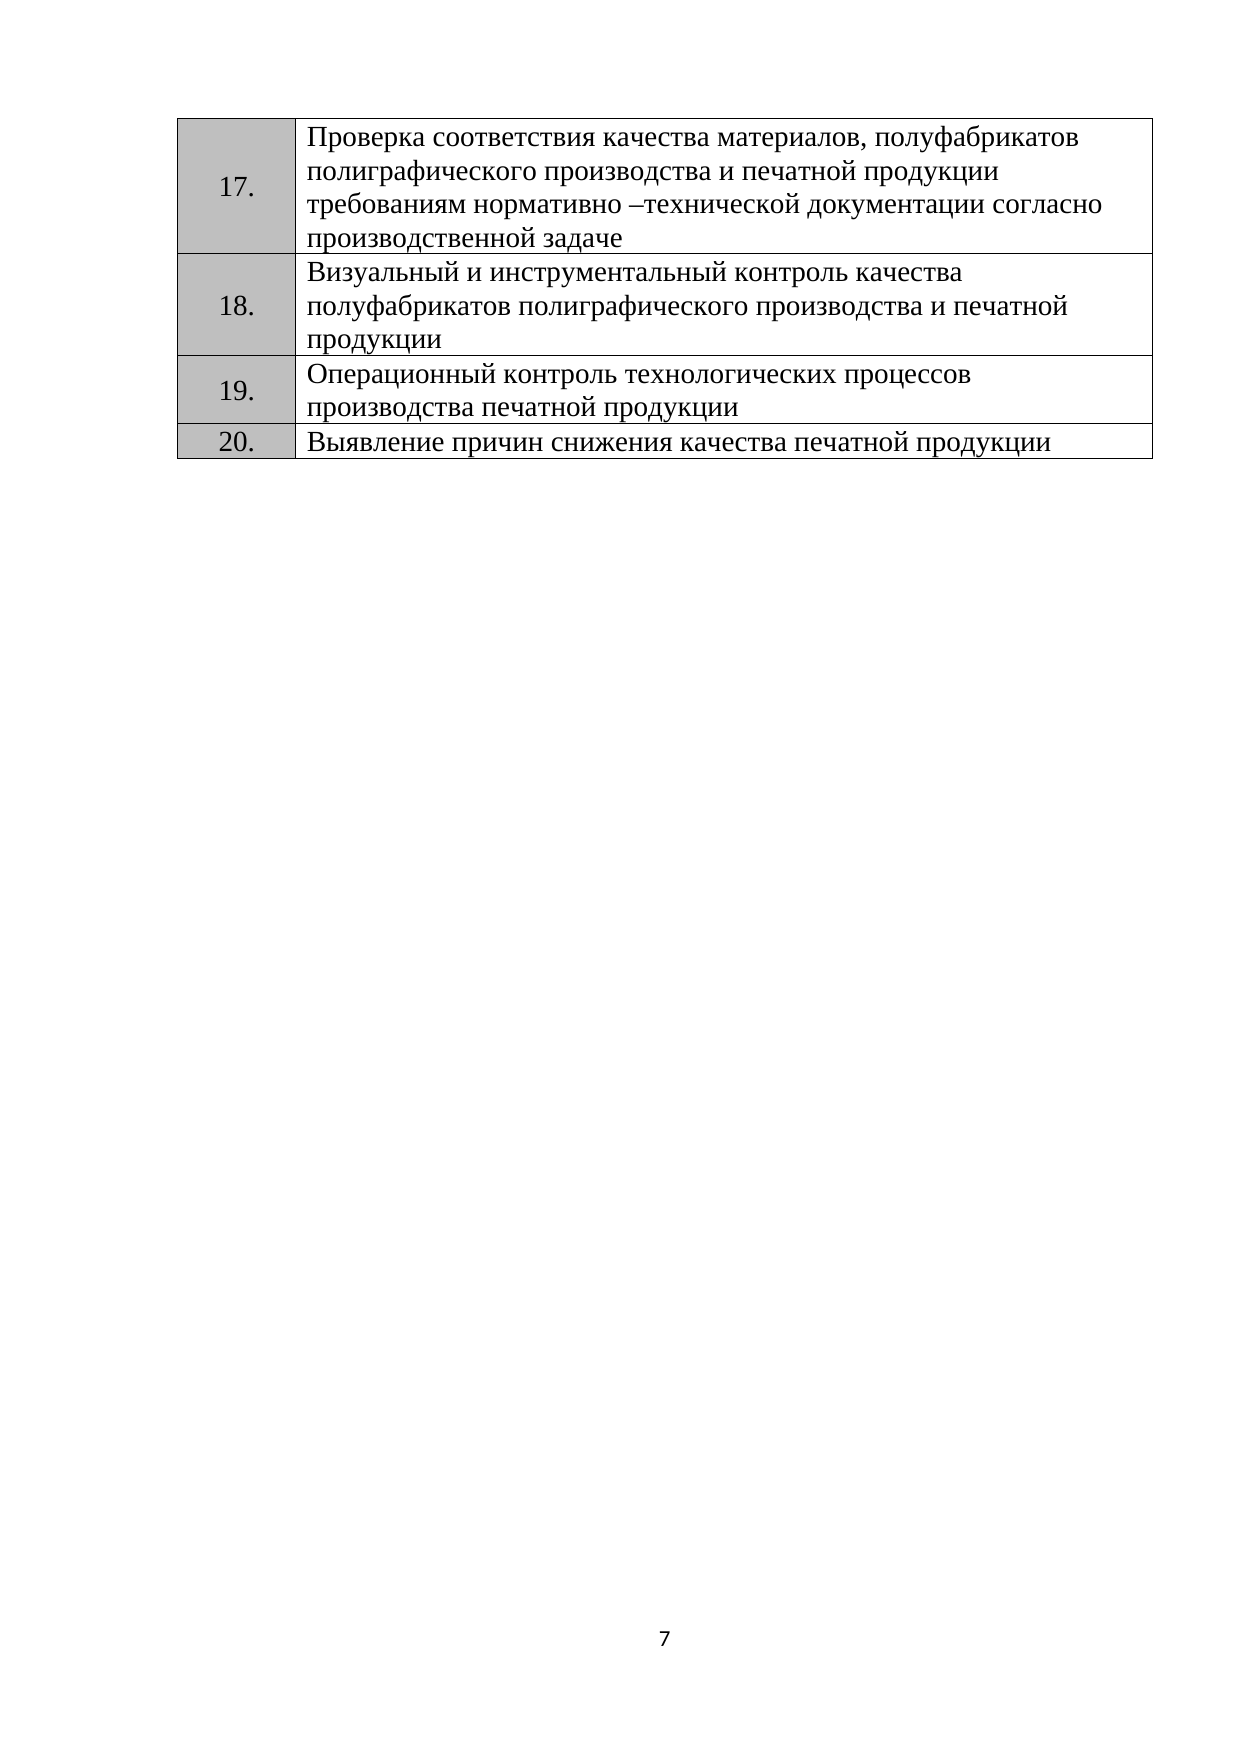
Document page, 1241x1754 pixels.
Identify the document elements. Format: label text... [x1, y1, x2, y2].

table_cell Визуальный и инструментальный контроль качества полуфабрикатов полиграфического производства и печатной продукции [296, 254, 1152, 355]
table_cell [178, 119, 295, 253]
table_cell [178, 356, 295, 423]
table_cell [178, 424, 295, 458]
table_cell [178, 254, 295, 355]
table_cell Операционный контроль технологических процессов производства печатной продукции [296, 356, 1152, 423]
table_cell Проверка соответствия качества материалов, полуфабрикатов полиграфического производства и печатной продукции требованиям нормативно –технической документации согласно производственной задаче [296, 119, 1152, 253]
table_cell Выявление причин снижения качества печатной продукции [296, 424, 1152, 458]
